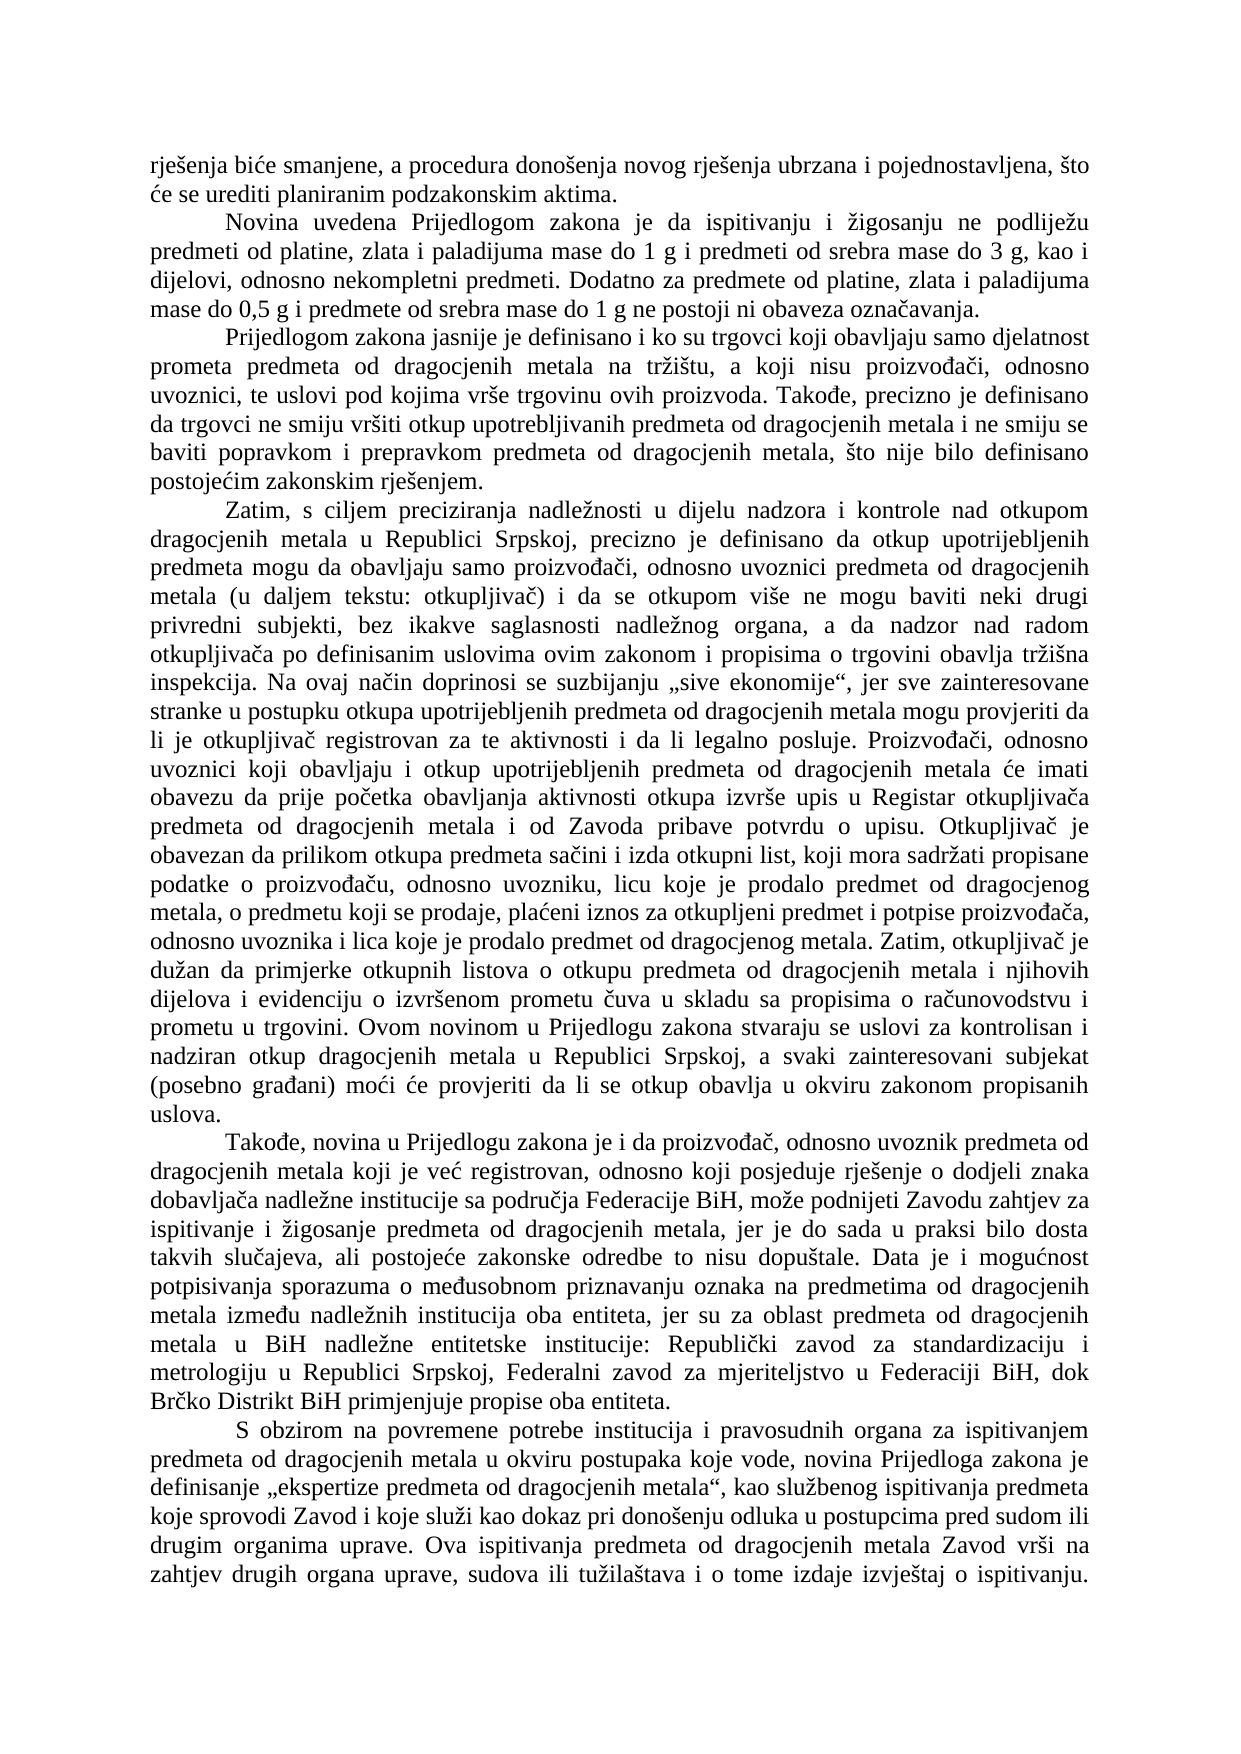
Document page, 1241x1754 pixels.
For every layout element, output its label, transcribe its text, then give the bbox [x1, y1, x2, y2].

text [150, 1415, 1090, 1587]
text Zatim, s ciljem preciziranja nadležnosti u dijelu nadzora i kontrole nad otkupom dragocjenih metala u Republici Srpskoj, precizno je definisano da otkup upotrijebljenih predmeta mogu da obavljaju samo proizvođači, odnosno uvoznici predmeta od dragocjenih metala (u daljem tekstu: otkupljivač) i da se otkupom više ne mogu baviti neki drugi privredni subjekti, bez ikakve saglasnosti nadležnog organa, a da nadzor nad radom otkupljivača po definisanim uslovima ovim zakonom i propisima o trgovini obavlja tržišna inspekcija. Na ovaj način doprinosi se suzbijanju „sive ekonomije“, jer sve zainteresovane stranke u postupku otkupa upotrijebljenih predmeta od dragocjenih metala mogu provjeriti da li je otkupljivač registrovan za te aktivnosti i da li legalno posluje. Proizvođači, odnosno uvoznici koji obavljaju i otkup upotrijebljenih predmeta od dragocjenih metala će imati obavezu da prije početka obavljanja aktivnosti otkupa izvrše upis u Registar otkupljivača predmeta od dragocjenih metala i od Zavoda pribave potvrdu o upisu. Otkupljivač je obavezan da prilikom otkupa predmeta sačini i izda otkupni list, koji mora sadržati propisane podatke o proizvođaču, odnosno uvozniku, licu koje je prodalo predmet od dragocjenog metala, o predmetu koji se prodaje, plaćeni iznos za otkupljeni predmet i potpise proizvođača, odnosno uvoznika i lica koje je prodalo predmet od dragocjenog metala. Zatim, otkupljivač je dužan da primjerke otkupnih listova o otkupu predmeta od dragocjenih metala i njihovih dijelova i evidenciju o izvršenom prometu čuva u skladu sa propisima o računovodstvu i prometu u trgovini. Ovom novinom u Prijedlogu zakona stvaraju se uslovi za kontrolisan i nadziran otkup dragocjenih metala u Republici Srpskoj, a svaki zainteresovani subjekat (posebno građani) moći će provjeriti da li se otkup obavlja u okviru zakonom propisanih uslova. [150, 495, 1090, 1127]
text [150, 150, 1090, 207]
text Prijedlogom zakona jasnije je definisano i ko su trgovci koji obavljaju samo djelatnost prometa predmeta od dragocjenih metala na tržištu, a koji nisu proizvođači, odnosno uvoznici, te uslovi pod kojima vrše trgovinu ovih proizvoda. Takođe, precizno je definisano da trgovci ne smiju vršiti otkup upotrebljivanih predmeta od dragocjenih metala i ne smiju se baviti popravkom i prepravkom predmeta od dragocjenih metala, što nije bilo definisano postojećim zakonskim rješenjem. [150, 322, 1090, 495]
text Takođe, novina u Prijedlogu zakona je i da proizvođač, odnosno uvoznik predmeta od dragocjenih metala koji je već registrovan, odnosno koji posjeduje rješenje o dodjeli znaka dobavljača nadležne institucije sa područja Federacije BiH, može podnijeti Zavodu zahtjev za ispitivanje i žigosanje predmeta od dragocjenih metala, jer je do sada u praksi bilo dosta takvih slučajeva, ali postojeće zakonske odredbe to nisu dopuštale. Data je i mogućnost potpisivanja sporazuma o međusobnom priznavanju oznaka na predmetima od dragocjenih metala između nadležnih institucija oba entiteta, jer su za oblast predmeta od dragocjenih metala u BiH nadležne entitetske institucije: Republički zavod za standardizaciju i metrologiju u Republici Srpskoj, Federalni zavod za mjeriteljstvo u Federaciji BiH, dok Brčko Distrikt BiH primjenjuje propise oba entiteta. [150, 1127, 1090, 1415]
text Novina uvedena Prijedlogom zakona je da ispitivanju i žigosanju ne podliježu predmeti od platine, zlata i paladijuma mase do 1 g i predmeti od srebra mase do 3 g, kao i dijelovi, odnosno nekompletni predmeti. Dodatno za predmete od platine, zlata i paladijuma mase do 0,5 g i predmete od srebra mase do 1 g ne postoji ni obaveza označavanja. [150, 207, 1090, 322]
